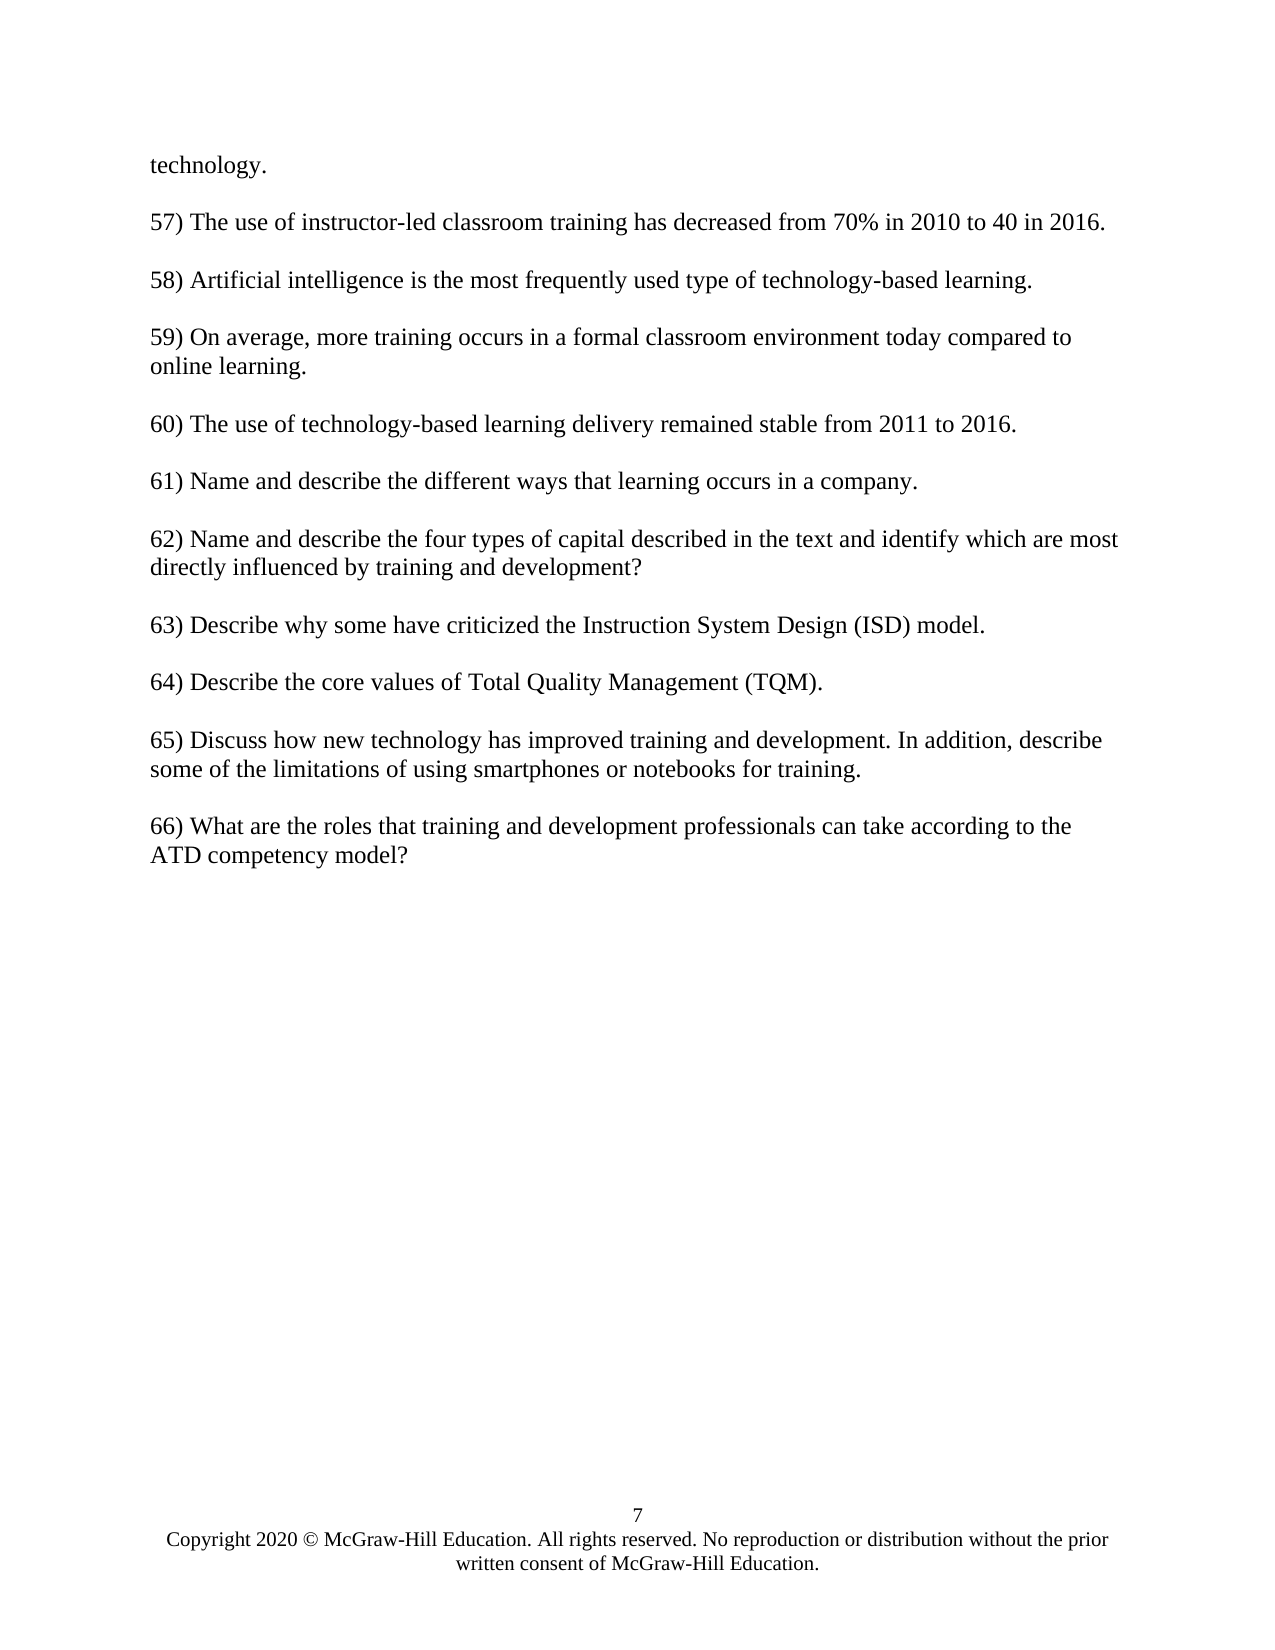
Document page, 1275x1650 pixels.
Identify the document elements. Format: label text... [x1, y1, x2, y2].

text 60) The use of technology-based learning delivery remained stable from 2011 to 2016. [150, 409, 1125, 437]
text 64) Describe the core values of Total Quality Management (TQM). [150, 667, 1125, 696]
text 62) Name and describe the four types of capital described in the text and identify which are most directly influenced by training and development? [150, 524, 1125, 581]
text 59) On average, more training occurs in a formal classroom environment today compared to online learning. [150, 322, 1125, 380]
text 57) The use of instructor-led classroom training has decreased from 70% in 2010 to 40 in 2016. [150, 207, 1125, 236]
text 63) Describe why some have criticized the Instruction System Design (ISD) model. [150, 610, 1125, 639]
text 61) Name and describe the different ways that learning occurs in a company. [150, 466, 1125, 495]
text 65) Discuss how new technology has improved training and development. In addition, describe some of the limitations of using smartphones or notebooks for training. [150, 725, 1125, 782]
text 66) What are the roles that training and development professionals can take according to the ATD competency model? [150, 811, 1125, 869]
text 58) Artificial intelligence is the most frequently used type of technology-based learning. [150, 265, 1125, 294]
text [150, 150, 1125, 179]
